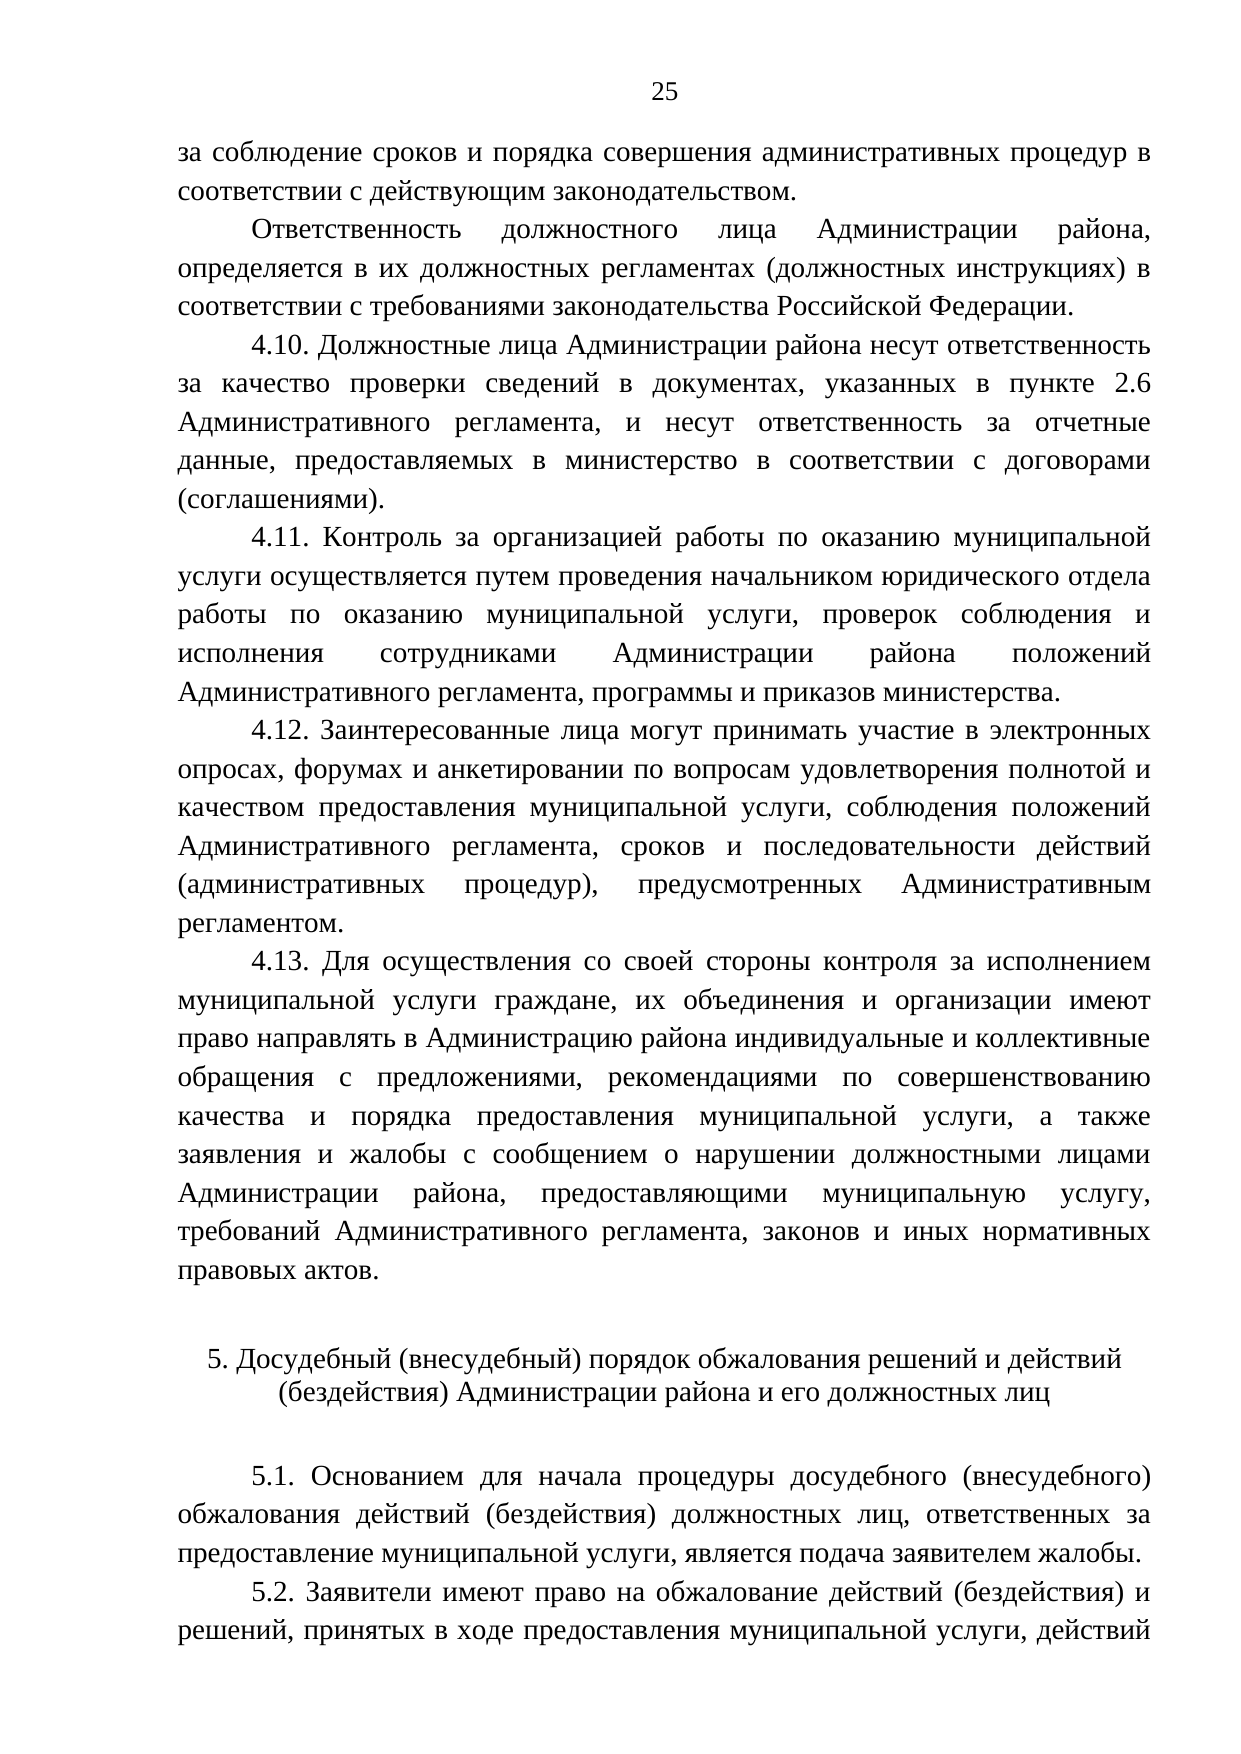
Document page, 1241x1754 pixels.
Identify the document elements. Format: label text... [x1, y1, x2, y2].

text 4.11. Контроль за организацией работы по оказанию муниципальной услуги осуществляется путем проведения начальником юридического отдела работы по оказанию муниципальной услуги, проверок соблюдения и исполнения сотрудниками Администрации района положений Административного регламента, программы и приказов министерства. [177, 519, 1152, 707]
text 5. Досудебный (внесудебный) порядок обжалования решений и действий (бездействия) Администрации района и его должностных лиц [177, 1341, 1152, 1408]
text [177, 1574, 1152, 1646]
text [177, 134, 1152, 206]
text 4.10. Должностные лица Администрации района несут ответственность за качество проверки сведений в документах, указанных в пункте 2.6 Административного регламента, и несут ответственность за отчетные данные, предоставляемых в министерство в соответствии с договорами (соглашениями). [177, 327, 1152, 514]
text Ответственность должностного лица Администрации района, определяется в их должностных регламентах (должностных инструкциях) в соответствии с требованиями законодательства Российской Федерации. [177, 211, 1152, 322]
text 4.13. Для осуществления со своей стороны контроля за исполнением муниципальной услуги граждане, их объединения и организации имеют право направлять в Администрацию района индивидуальные и коллективные обращения с предложениями, рекомендациями по совершенствованию качества и порядка предоставления муниципальной услуги, а также заявления и жалобы с сообщением о нарушении должностными лицами Администрации района, предоставляющими муниципальную услугу, требований Административного регламента, законов и иных нормативных правовых актов. [177, 943, 1152, 1285]
text 4.12. Заинтересованные лица могут принимать участие в электронных опросах, форумах и анкетировании по вопросам удовлетворения полнотой и качеством предоставления муниципальной услуги, соблюдения положений Административного регламента, сроков и последовательности действий (административных процедур), предусмотренных Административным регламентом. [177, 712, 1152, 938]
text 5.1. Основанием для начала процедуры досудебного (внесудебного) обжалования действий (бездействия) должностных лиц, ответственных за предоставление муниципальной услуги, является подача заявителем жалобы. [177, 1458, 1152, 1569]
